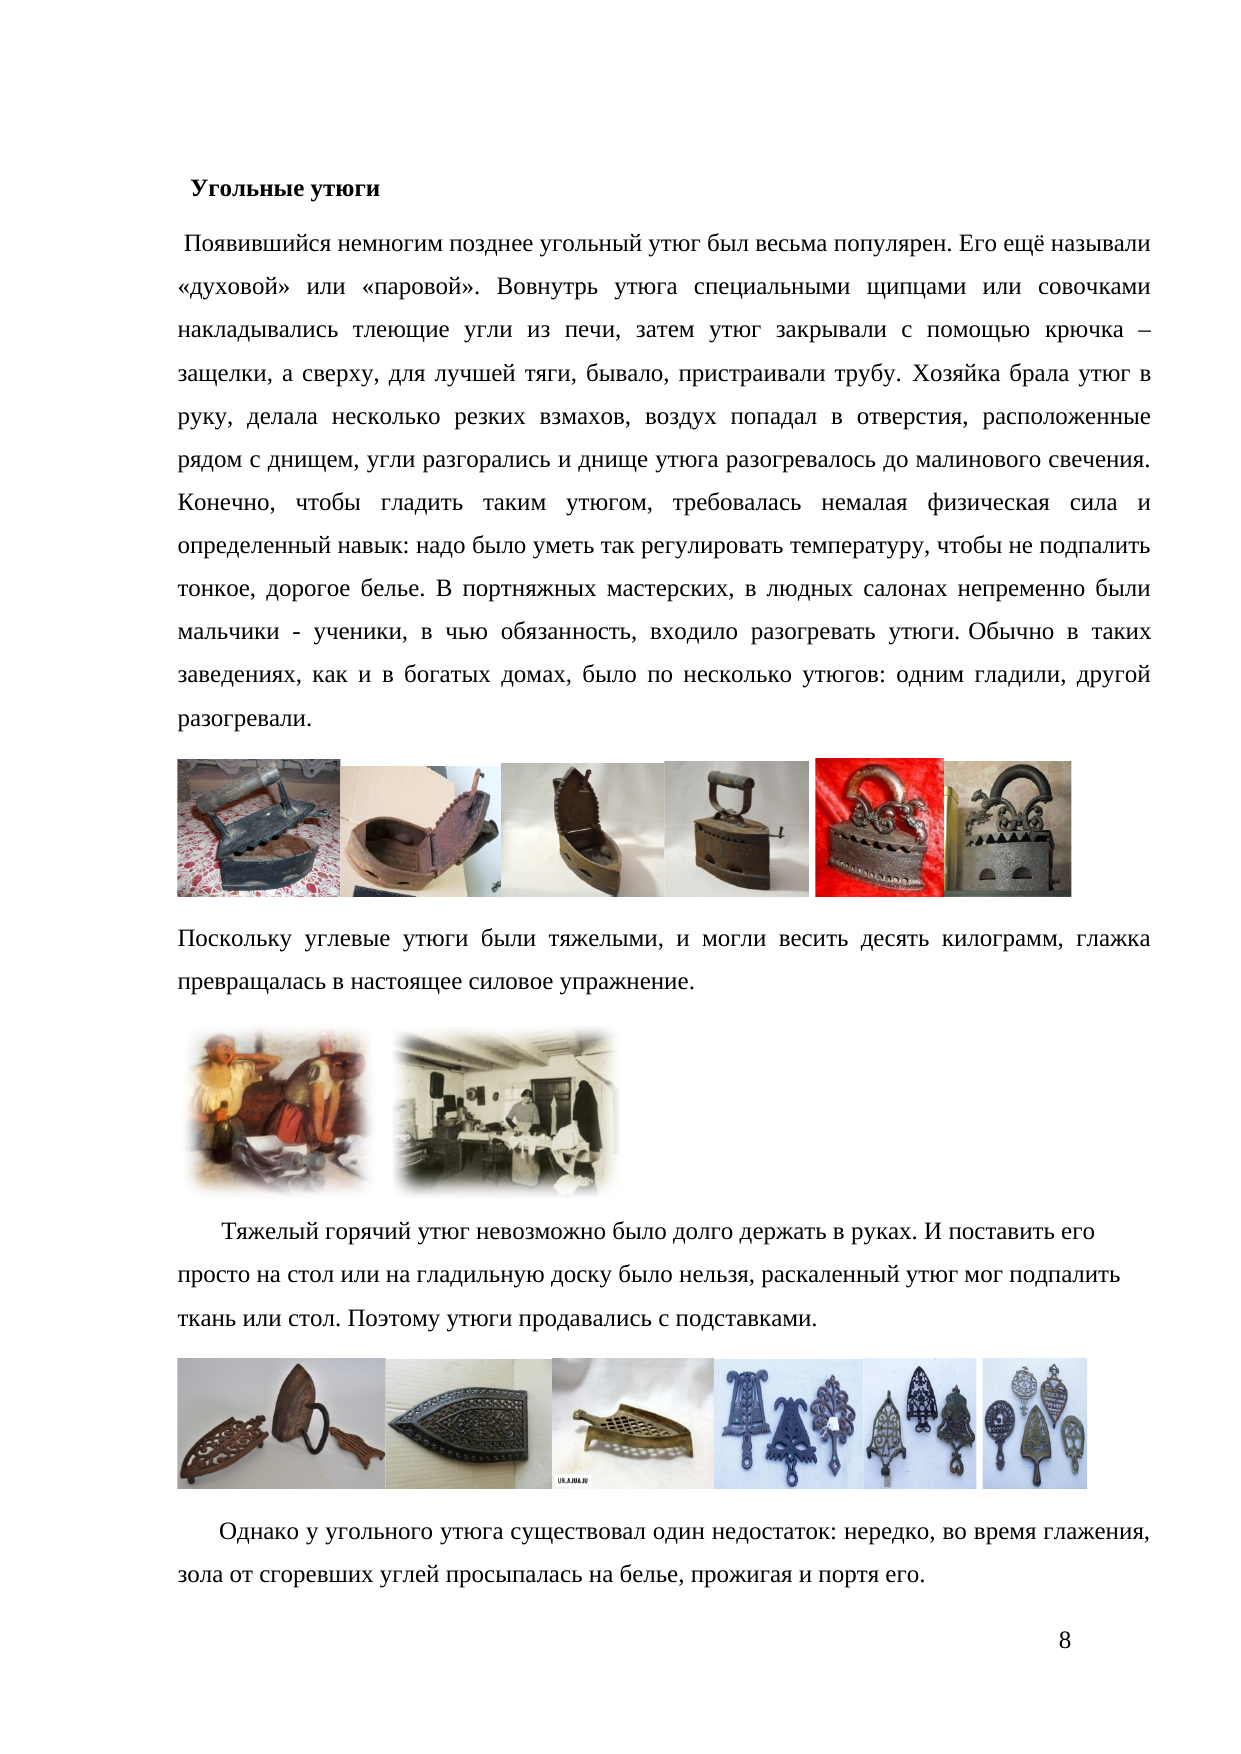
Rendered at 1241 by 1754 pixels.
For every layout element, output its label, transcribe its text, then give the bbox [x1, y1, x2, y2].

picture [177, 759, 809, 897]
picture [417, 1051, 595, 1172]
picture [982, 1358, 1088, 1489]
text Появившийся немногим позднее угольный утюг был весьма популярен. Его ещё называли «духовой» или «паровой». Вовнутрь утюга специальными щипцами или совочками накладывались тлеющие угли из печи, затем утюг закрывали с помощью крючка – защелки, а сверху, для лучшей тяги, бывало, пристраивали трубу. Хозяйка брала утюг в руку, делала несколько резких взмахов, воздух попадал в отверстия, расположенные рядом с днищем, угли разгорались и днище утюга разогревалось до малинового свечения. Конечно, чтобы гладить таким утюгом, требовалась немалая физическая сила и определенный навык: надо было уметь так регулировать температуру, чтобы не подпалить тонкое, дорогое белье. В портняжных мастерских, в людных салонах непременно были мальчики - ученики, в чью обязанность, входило разогревать утюги. Обычно в таких заведениях, как и в богатых домах, было по несколько утюгов: одним гладили, другой разогревали. [177, 228, 1152, 731]
text Угольные утюги [177, 173, 1152, 201]
picture [177, 1358, 977, 1489]
picture [815, 758, 1072, 897]
text Поскольку углевые утюги были тяжелыми, и могли весить десять килограмм, глажка превращалась в настоящее силовое упражнение. [177, 923, 1152, 995]
text Тяжелый горячий утюг невозможно было долго держать в руках. И поставить его просто на стол или на гладильную доску было нельзя, раскаленный утюг мог подпалить ткань или стол. Поэтому утюги продавались с подставками. [177, 1022, 1152, 1331]
picture [210, 1052, 348, 1173]
text Однако у угольного утюга существовал один недостаток: нередко, во время глажения, зола от сгоревших углей просыпалась на белье, прожигая и портя его. [177, 1516, 1152, 1588]
